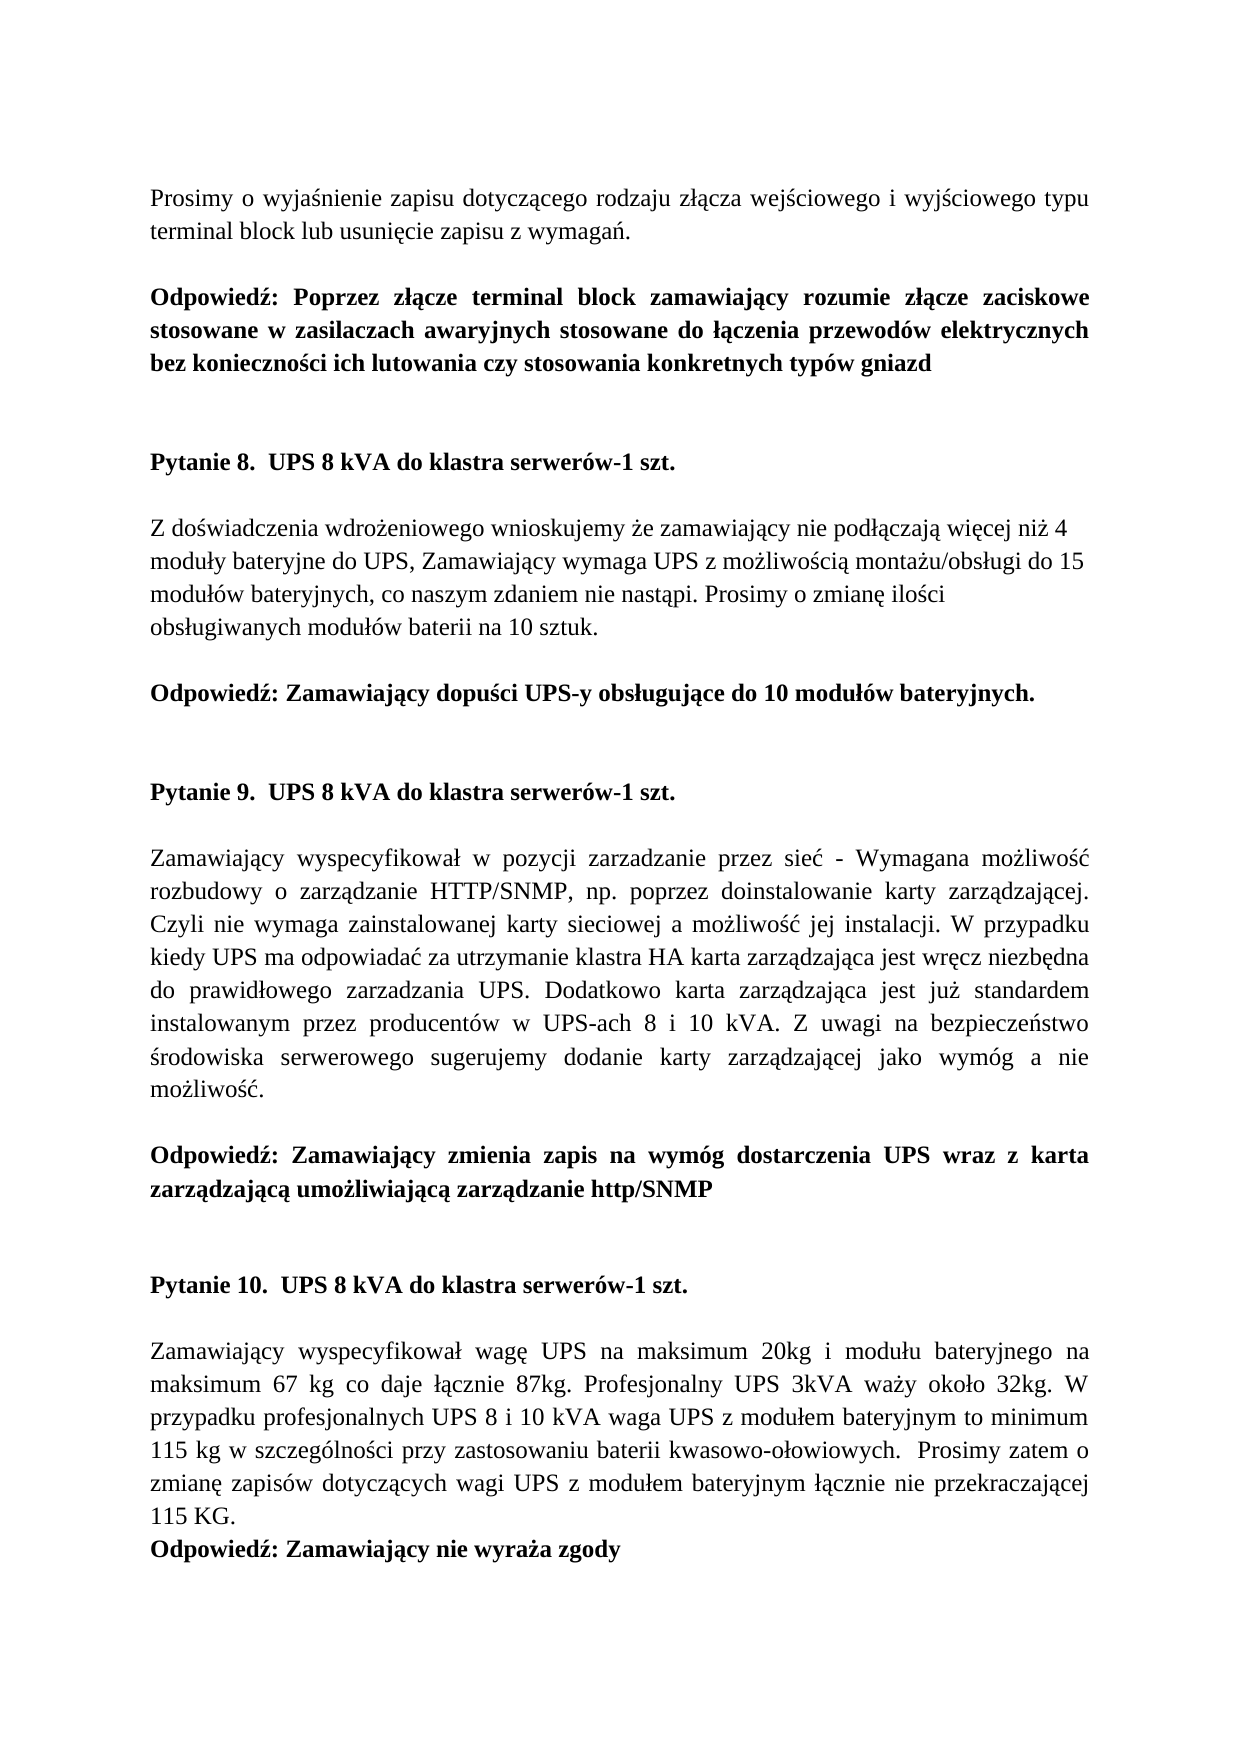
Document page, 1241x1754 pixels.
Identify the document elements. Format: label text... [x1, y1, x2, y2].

text Odpowiedź: Poprzez złącze terminal block zamawiający rozumie złącze zaciskowe stosowane w zasilaczach awaryjnych stosowane do łączenia przewodów elektrycznych bez konieczności ich lutowania czy stosowania konkretnych typów gniazd [150, 282, 1090, 377]
text Z doświadczenia wdrożeniowego wnioskujemy że zamawiający nie podłączają więcej niż 4 moduły bateryjne do UPS, Zamawiający wymaga UPS z możliwością montażu/obsługi do 15 modułów bateryjnych, co naszym zdaniem nie nastąpi. Prosimy o zmianę ilości obsługiwanych modułów baterii na 10 sztuk. [150, 513, 1090, 641]
text Odpowiedź: Zamawiający nie wyraża zgody [150, 1534, 1090, 1563]
text Prosimy o wyjaśnienie zapisu dotyczącego rodzaju złącza wejściowego i wyjściowego typu terminal block lub usunięcie zapisu z wymagań. [150, 183, 1090, 245]
text Pytanie 10. UPS 8 kVA do klastra serwerów-1 szt. [150, 1270, 1090, 1299]
text Zamawiający wyspecyfikował wagę UPS na maksimum 20kg i modułu bateryjnego na maksimum 67 kg co daje łącznie 87kg. Profesjonalny UPS 3kVA waży około 32kg. W przypadku profesjonalnych UPS 8 i 10 kVA waga UPS z modułem bateryjnym to minimum 115 kg w szczególności przy zastosowaniu baterii kwasowo-ołowiowych. Prosimy zatem o zmianę zapisów dotyczących wagi UPS z modułem bateryjnym łącznie nie przekraczającej 115 KG. [150, 1336, 1090, 1530]
text Pytanie 8. UPS 8 kVA do klastra serwerów-1 szt. [150, 447, 1090, 476]
text Pytanie 9. UPS 8 kVA do klastra serwerów-1 szt. [150, 777, 1090, 806]
text Zamawiający wyspecyfikował w pozycji zarzadzanie przez sieć - Wymagana możliwość rozbudowy o zarządzanie HTTP/SNMP, np. poprzez doinstalowanie karty zarządzającej. Czyli nie wymaga zainstalowanej karty sieciowej a możliwość jej instalacji. W przypadku kiedy UPS ma odpowiadać za utrzymanie klastra HA karta zarządzająca jest wręcz niezbędna do prawidłowego zarzadzania UPS. Dodatkowo karta zarządzająca jest już standardem instalowanym przez producentów w UPS-ach 8 i 10 kVA. Z uwagi na bezpieczeństwo środowiska serwerowego sugerujemy dodanie karty zarządzającej jako wymóg a nie możliwość. [150, 843, 1090, 1103]
text Odpowiedź: Zamawiający dopuści UPS-y obsługujące do 10 modułów bateryjnych. [150, 678, 1090, 707]
text Odpowiedź: Zamawiający zmienia zapis na wymóg dostarczenia UPS wraz z karta zarządzającą umożliwiającą zarządzanie http/SNMP [150, 1141, 1090, 1202]
